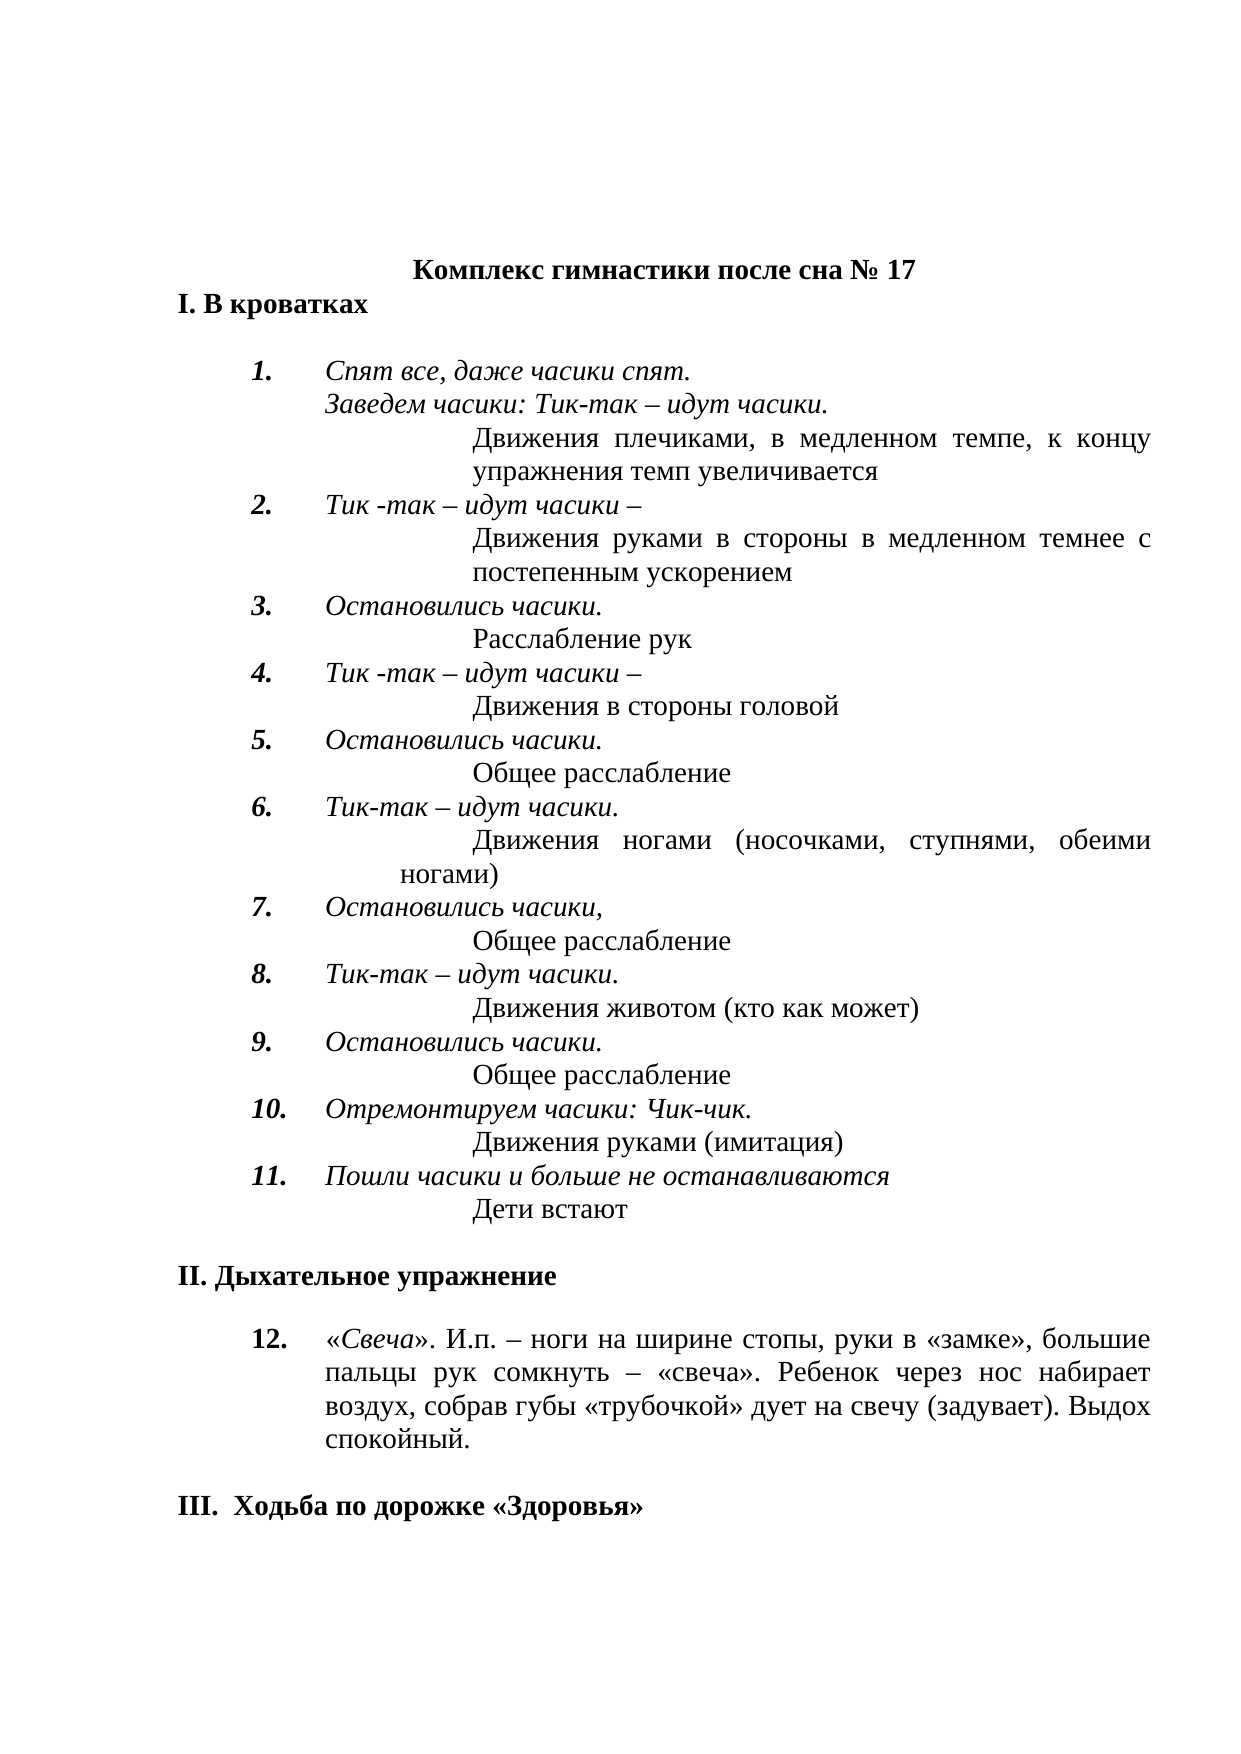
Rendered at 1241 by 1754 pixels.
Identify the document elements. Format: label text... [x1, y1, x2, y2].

text Движения ногами (носочками, ступнями, обеими ногами) [400, 822, 1152, 889]
text Движения руками (имитация) [400, 1124, 1152, 1158]
text Движения плечиками, в медленном темпе, к концу упражнения темп увеличивается [472, 420, 1152, 487]
list Остановились часики. [251, 588, 1152, 621]
text Движения руками в стороны в медленном темнее с постепенным ускорением [472, 521, 1152, 588]
text Комплекс гимнастики после сна № 17 [177, 252, 1152, 286]
list Отремонтируем часики: Чик-чик. [251, 1091, 1152, 1124]
text II. Дыхательное упражнение [177, 1258, 1152, 1292]
list Тик-так – идут часики. [251, 957, 1152, 990]
list Остановились часики, [251, 889, 1152, 923]
subtitle Дети встают [400, 1191, 1152, 1225]
text Общее расслабление [400, 1057, 1152, 1091]
text Заведем часики: Тик-так – идут часики. [252, 386, 1152, 420]
text I. В кроватках [177, 286, 1152, 319]
list Остановились часики. [251, 722, 1152, 755]
list Остановились часики. [251, 1024, 1152, 1057]
text Движения в стороны головой [400, 688, 1152, 722]
list Пошли часики и больше не останавливаются [251, 1158, 1152, 1191]
text Движения животом (кто как может) [400, 990, 1152, 1024]
text Общее расслабление [400, 923, 1152, 957]
text Расслабление рук [400, 621, 1152, 655]
text 12. «Свеча». И.п. – ноги на ширине стопы, руки в «замке», большие пальцы рук сомкнуть – «свеча». Ребенок через нос набирает воздух, собрав губы «трубочкой» дует на свечу (задувает). Выдох спокойный. [251, 1321, 1152, 1455]
list Тик -так – идут часики – [251, 655, 1152, 688]
list Тик-так – идут часики. [251, 789, 1152, 822]
text Общее расслабление [400, 755, 1152, 789]
text III. Ходьба по дорожке «Здоровья» [177, 1488, 1152, 1522]
list Спят все, даже часики спят. [251, 353, 1152, 386]
list Тик -так – идут часики – [251, 487, 1152, 521]
